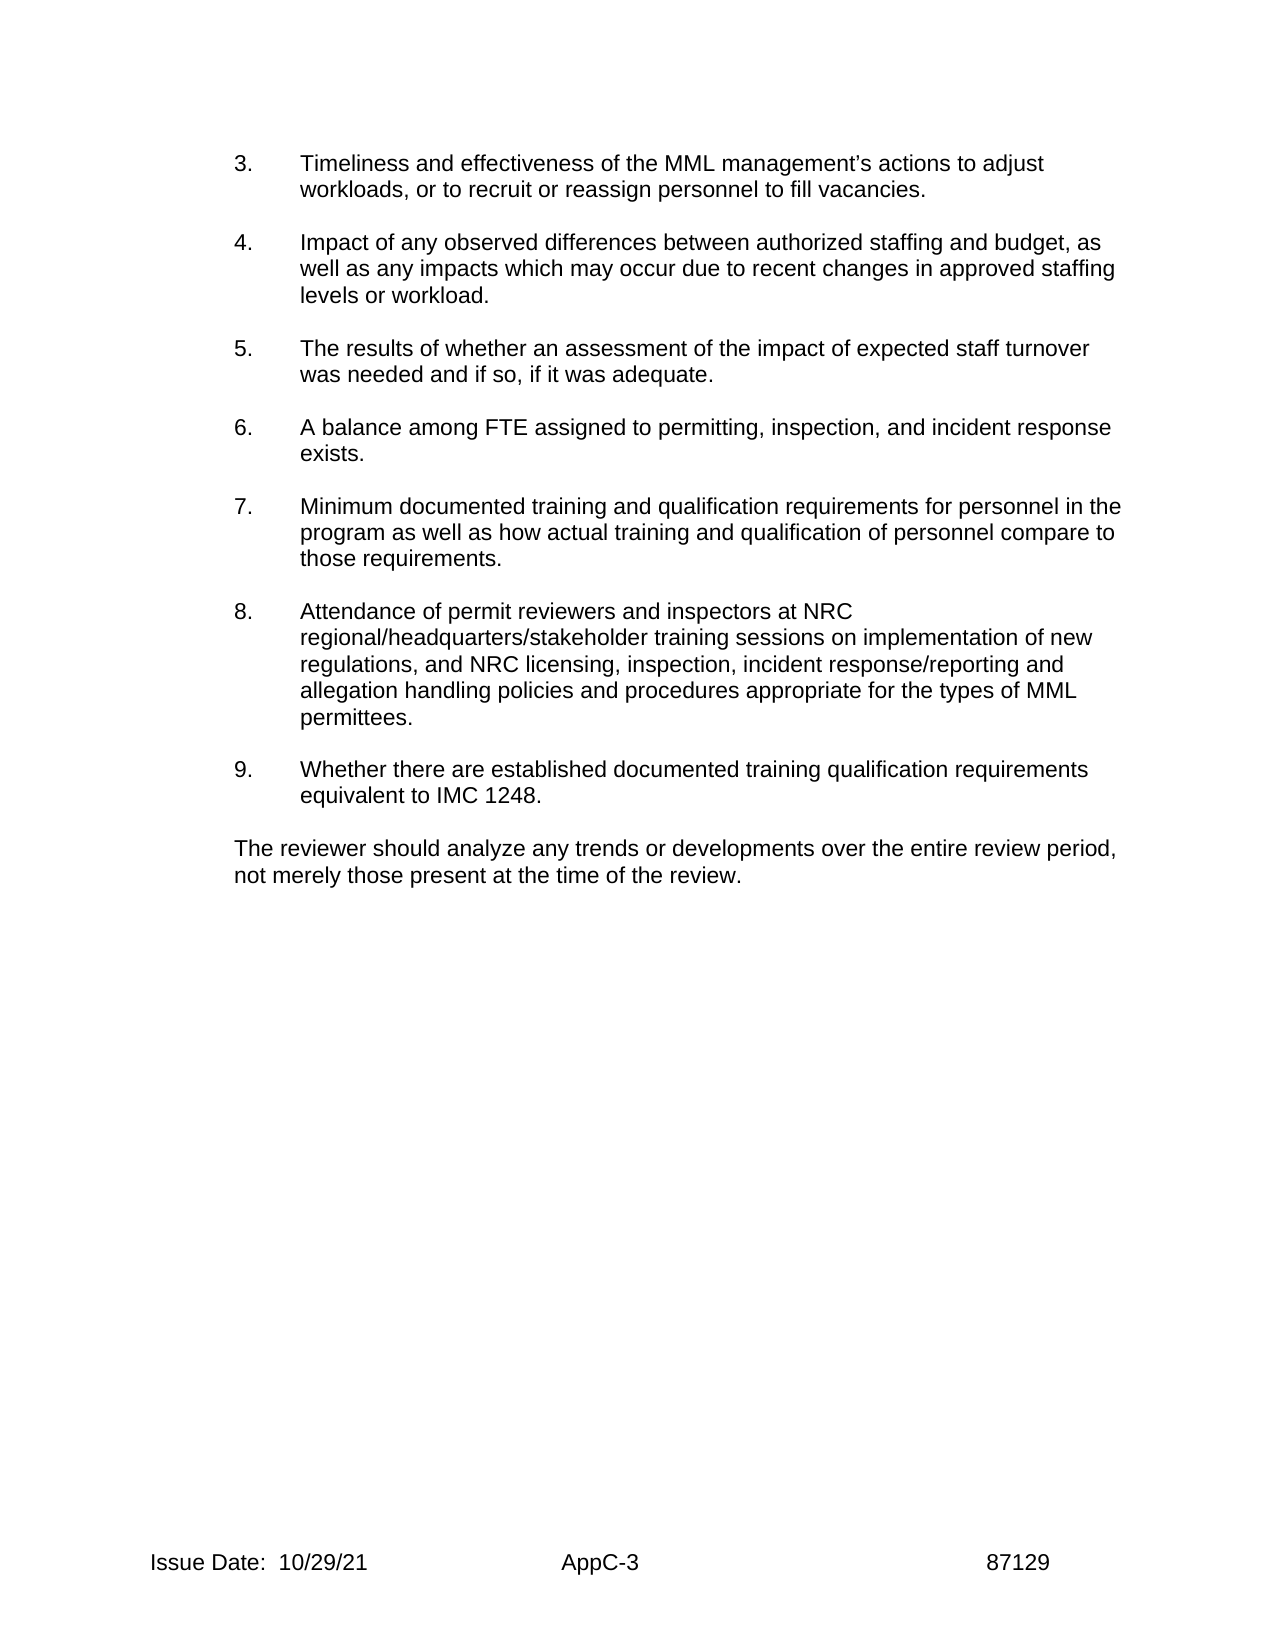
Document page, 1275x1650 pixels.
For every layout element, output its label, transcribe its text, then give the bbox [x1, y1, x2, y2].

list A balance among FTE assigned to permitting, inspection, and incident response exists. [234, 413, 1125, 466]
list Attendance of permit reviewers and inspectors at NRC regional/headquarters/stakeholder training sessions on implementation of new regulations, and NRC licensing, inspection, incident response/reporting and allegation handling policies and procedures appropriate for the types of MML permittees. [234, 598, 1125, 730]
text The reviewer should analyze any trends or developments over the entire review period, not merely those present at the time of the review. [234, 835, 1125, 888]
list The results of whether an assessment of the impact of expected staff turnover was needed and if so, if it was adequate. [234, 334, 1125, 387]
list Whether there are established documented training qualification requirements equivalent to IMC 1248. [234, 756, 1125, 809]
list Minimum documented training and qualification requirements for personnel in the program as well as how actual training and qualification of personnel compare to those requirements. [234, 493, 1125, 572]
list Impact of any observed differences between authorized staffing and budget, as well as any impacts which may occur due to recent changes in approved staffing levels or workload. [234, 229, 1125, 308]
list Timeliness and effectiveness of the MML management’s actions to adjust workloads, or to recruit or reassign personnel to fill vacancies. [234, 150, 1125, 203]
